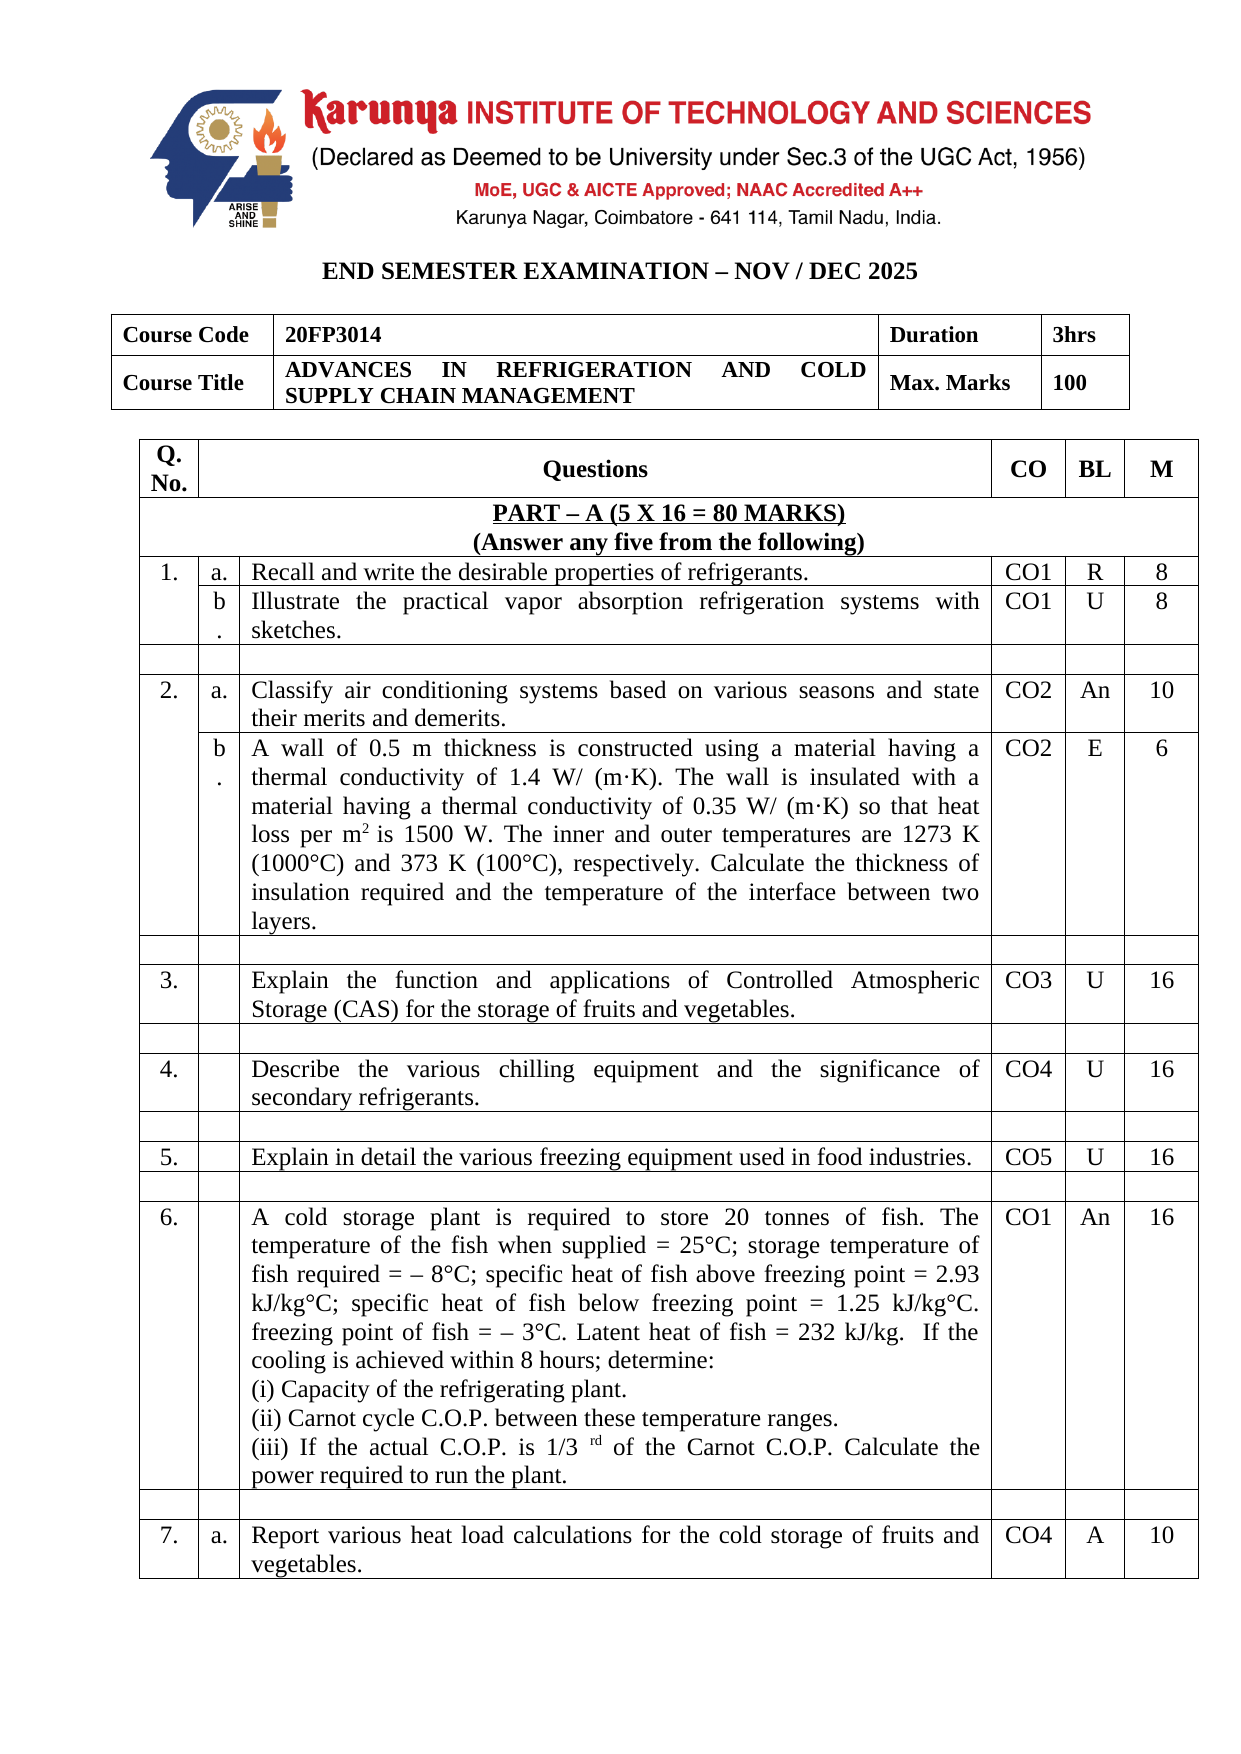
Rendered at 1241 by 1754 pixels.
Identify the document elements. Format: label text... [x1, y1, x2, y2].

table_cell 2. [140, 675, 198, 934]
table_cell [199, 645, 239, 674]
table_cell Report various heat load calculations for the cold storage of fruits and vegetables. [240, 1520, 991, 1577]
table_cell A wall of 0.5 m thickness is constructed using a material having a thermal conductivity of 1.4 W/ (m·K). The wall is insulated with a material having a thermal conductivity of 0.35 W/ (m·K) so that heat loss per m2 is 1500 W. The inner and outer temperatures are 1273 K (1000°C) and 373 K (100°C), respectively. Calculate the thickness of insulation required and the temperature of the interface between two layers. [240, 733, 991, 934]
table_cell [992, 1172, 1065, 1201]
table_cell 16 [1125, 1054, 1198, 1111]
table_cell Course Title [112, 356, 273, 409]
table_cell [992, 1024, 1065, 1053]
table_cell [992, 936, 1065, 964]
table_cell [240, 1490, 991, 1519]
table_cell CO5 [992, 1142, 1065, 1171]
table_cell [1066, 1112, 1124, 1141]
table_cell CO1 [992, 1202, 1065, 1489]
table_cell CO3 [992, 965, 1065, 1023]
table_cell [1066, 1172, 1124, 1201]
table_cell 10 [1125, 1520, 1198, 1577]
table_header 3hrs [1042, 315, 1129, 355]
table_header Course Code [112, 315, 273, 355]
table_cell Classify air conditioning systems based on various seasons and state their merits and demerits. [240, 675, 991, 732]
table_cell [140, 1112, 198, 1141]
table_cell [1125, 1490, 1198, 1519]
table_cell Explain the function and applications of Controlled Atmospheric Storage (CAS) for the storage of fruits and vegetables. [240, 965, 991, 1023]
table_cell 4. [140, 1054, 198, 1111]
table_cell [1125, 645, 1198, 674]
table_header Q. No. [140, 440, 198, 497]
table_cell [992, 1490, 1065, 1519]
table_cell [1125, 1172, 1198, 1201]
table_cell 3. [140, 965, 198, 1023]
table_cell 1. [140, 557, 198, 644]
table_cell Illustrate the practical vapor absorption refrigeration systems with sketches. [240, 586, 991, 644]
table_header Duration [879, 315, 1041, 355]
table_cell Max. Marks [879, 356, 1041, 409]
table_cell PART – A (5 X 16 = 80 MARKS) (Answer any five from the following) [140, 498, 1198, 556]
table_header Questions [199, 440, 991, 497]
table_cell [1125, 1112, 1198, 1141]
table_cell CO1 [992, 557, 1065, 585]
table_cell [992, 645, 1065, 674]
table_cell [199, 965, 239, 1023]
table_header M [1125, 440, 1198, 497]
table_cell 16 [1125, 1202, 1198, 1489]
table_cell 5. [140, 1142, 198, 1171]
picture [150, 89, 1091, 228]
table_cell 10 [1125, 675, 1198, 732]
table_cell A [1066, 1520, 1124, 1577]
table_cell [240, 936, 991, 964]
table_cell [140, 1172, 198, 1201]
table_cell An [1066, 1202, 1124, 1489]
table_cell U [1066, 586, 1124, 644]
table_header BL [1066, 440, 1124, 497]
table_cell 7. [140, 1520, 198, 1577]
table_cell [199, 1142, 239, 1171]
table_cell U [1066, 965, 1124, 1023]
table_cell 8 [1125, 557, 1198, 585]
table_cell CO1 [992, 586, 1065, 644]
table_cell [199, 1202, 239, 1489]
table_cell [140, 936, 198, 964]
table_cell b. [199, 586, 239, 644]
table_cell U [1066, 1142, 1124, 1171]
table_cell [199, 1490, 239, 1519]
table_header CO [992, 440, 1065, 497]
table_cell [240, 1112, 991, 1141]
table_cell [992, 1112, 1065, 1141]
table_cell Recall and write the desirable properties of refrigerants. [240, 557, 991, 585]
table_cell A cold storage plant is required to store 20 tonnes of fish. The temperature of the fish when supplied = 25°C; storage temperature of fish required = – 8°C; specific heat of fish above freezing point = 2.93 kJ/kg°C; specific heat of fish below freezing point = 1.25 kJ/kg°C. freezing point of fish = – 3°C. Latent heat of fish = 232 kJ/kg. If the cooling is achieved within 8 hours; determine: (i) Capacity of the refrigerating plant. (ii) Carnot cycle C.O.P. between these temperature ranges. (iii) If the actual C.O.P. is 1/3 rd of the Carnot C.O.P. Calculate the power required to run the plant. [240, 1202, 991, 1489]
table_cell E [1066, 733, 1124, 934]
table_cell b. [199, 733, 239, 934]
table_cell a. [199, 675, 239, 732]
table_cell [240, 1024, 991, 1053]
table_cell Describe the various chilling equipment and the significance of secondary refrigerants. [240, 1054, 991, 1111]
table_cell [140, 1490, 198, 1519]
table_header 20FP3014 [274, 315, 878, 355]
table_cell 6 [1125, 733, 1198, 934]
table_cell [240, 1172, 991, 1201]
table_cell [1066, 936, 1124, 964]
table_cell [140, 645, 198, 674]
table_cell [1125, 936, 1198, 964]
table_cell [199, 1054, 239, 1111]
table_cell [199, 1024, 239, 1053]
table_cell U [1066, 1054, 1124, 1111]
table_cell ADVANCES IN REFRIGERATION AND COLD SUPPLY CHAIN MANAGEMENT [274, 356, 878, 409]
table_cell CO2 [992, 675, 1065, 732]
table_cell [199, 936, 239, 964]
table_cell 16 [1125, 1142, 1198, 1171]
table_cell [199, 1172, 239, 1201]
table_cell a. [199, 557, 239, 585]
table_cell Explain in detail the various freezing equipment used in food industries. [240, 1142, 991, 1171]
table_cell CO4 [992, 1054, 1065, 1111]
table_cell [199, 1112, 239, 1141]
table_cell [1066, 645, 1124, 674]
table_cell 16 [1125, 965, 1198, 1023]
table_cell CO2 [992, 733, 1065, 934]
table_cell R [1066, 557, 1124, 585]
table_cell 100 [1042, 356, 1129, 409]
table_cell [240, 645, 991, 674]
table_cell CO4 [992, 1520, 1065, 1577]
table_cell 8 [1125, 586, 1198, 644]
table_cell a. [199, 1520, 239, 1577]
table_cell [1066, 1490, 1124, 1519]
text END SEMESTER EXAMINATION – NOV / DEC 2025 [150, 256, 1090, 285]
table_cell 6. [140, 1202, 198, 1489]
table_cell An [1066, 675, 1124, 732]
table_cell [140, 1024, 198, 1053]
table_cell [1125, 1024, 1198, 1053]
table_cell [1066, 1024, 1124, 1053]
